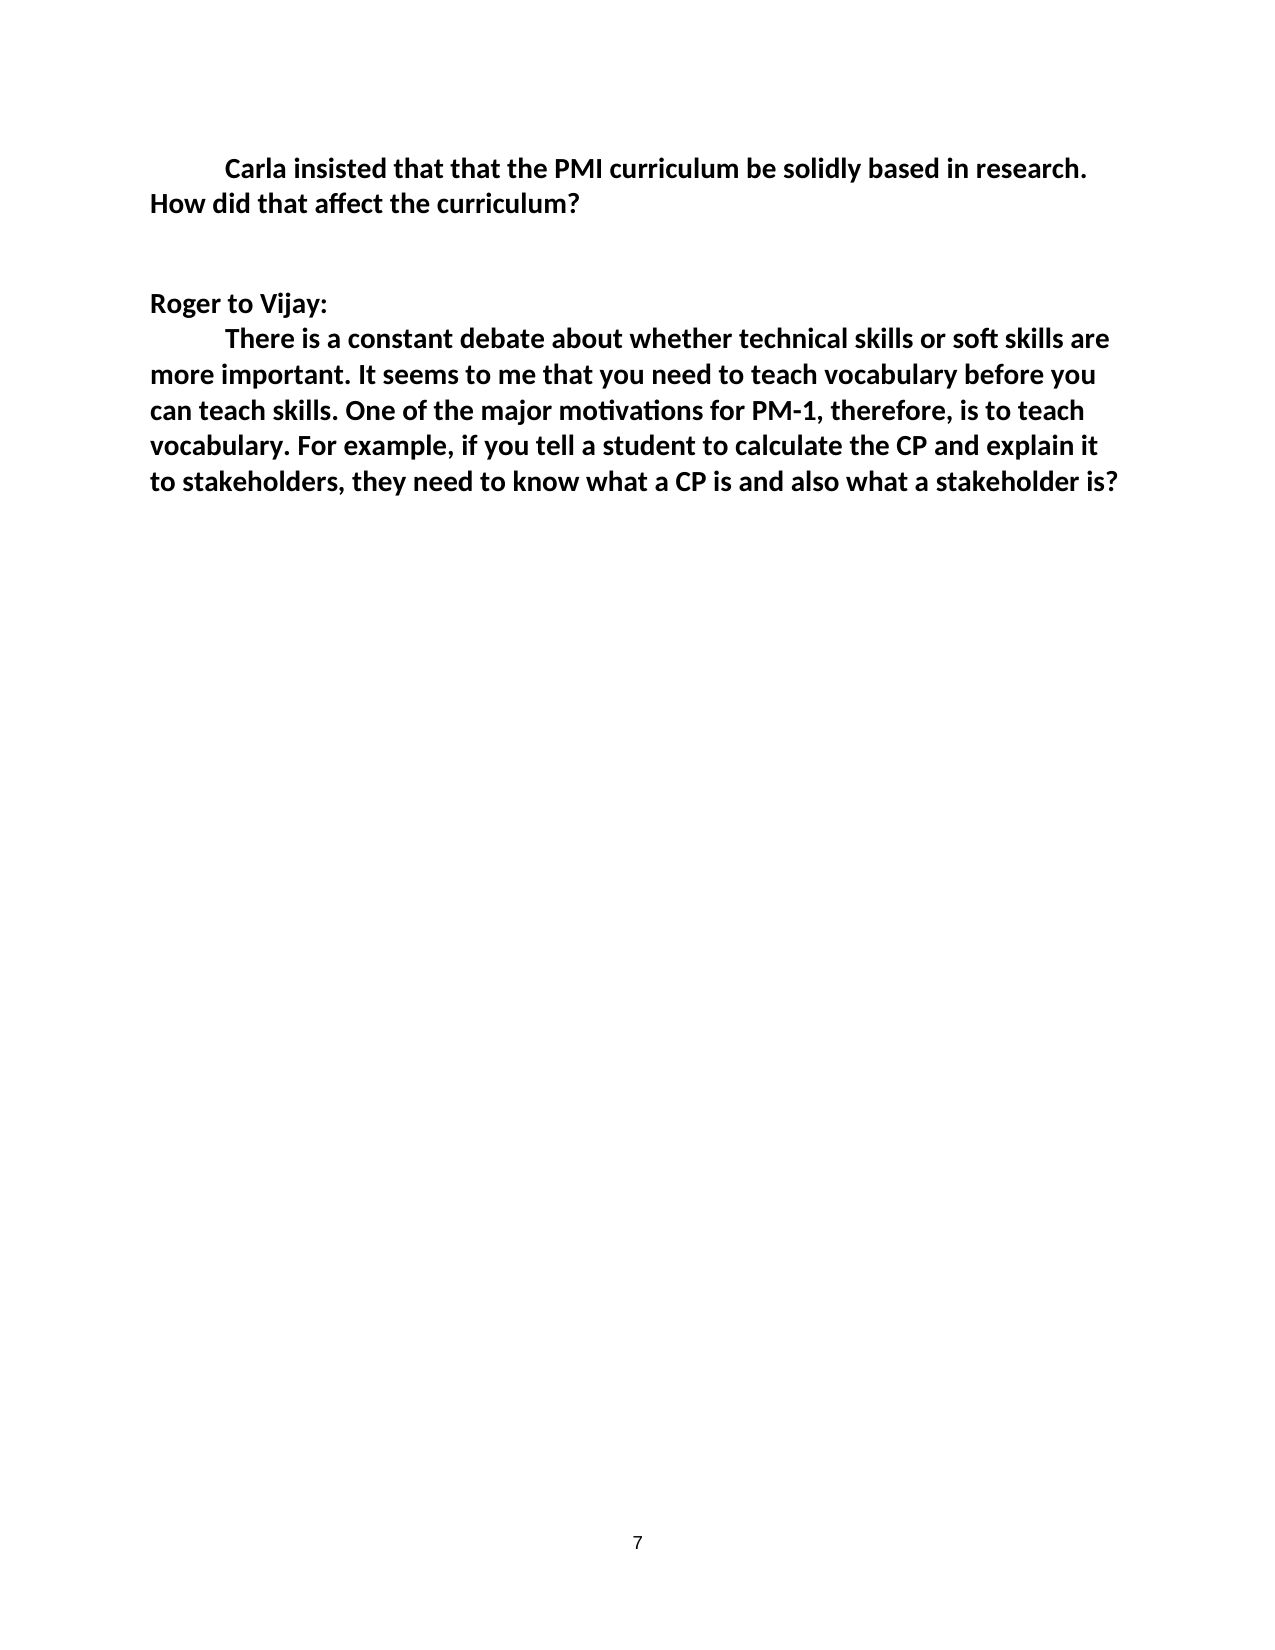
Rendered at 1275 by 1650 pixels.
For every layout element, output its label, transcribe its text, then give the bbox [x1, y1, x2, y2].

text There is a constant debate about whether technical skills or soft skills are more important. It seems to me that you need to teach vocabulary before you can teach skills. One of the major motivations for PM-1, therefore, is to teach vocabulary. For example, if you tell a student to calculate the CP and explain it to stakeholders, they need to know what a CP is and also what a stakeholder is? [150, 321, 1125, 499]
text Carla insisted that that the PMI curriculum be solidly based in research. How did that affect the curriculum? [150, 150, 1125, 221]
text Roger to Vijay: [150, 285, 1125, 321]
